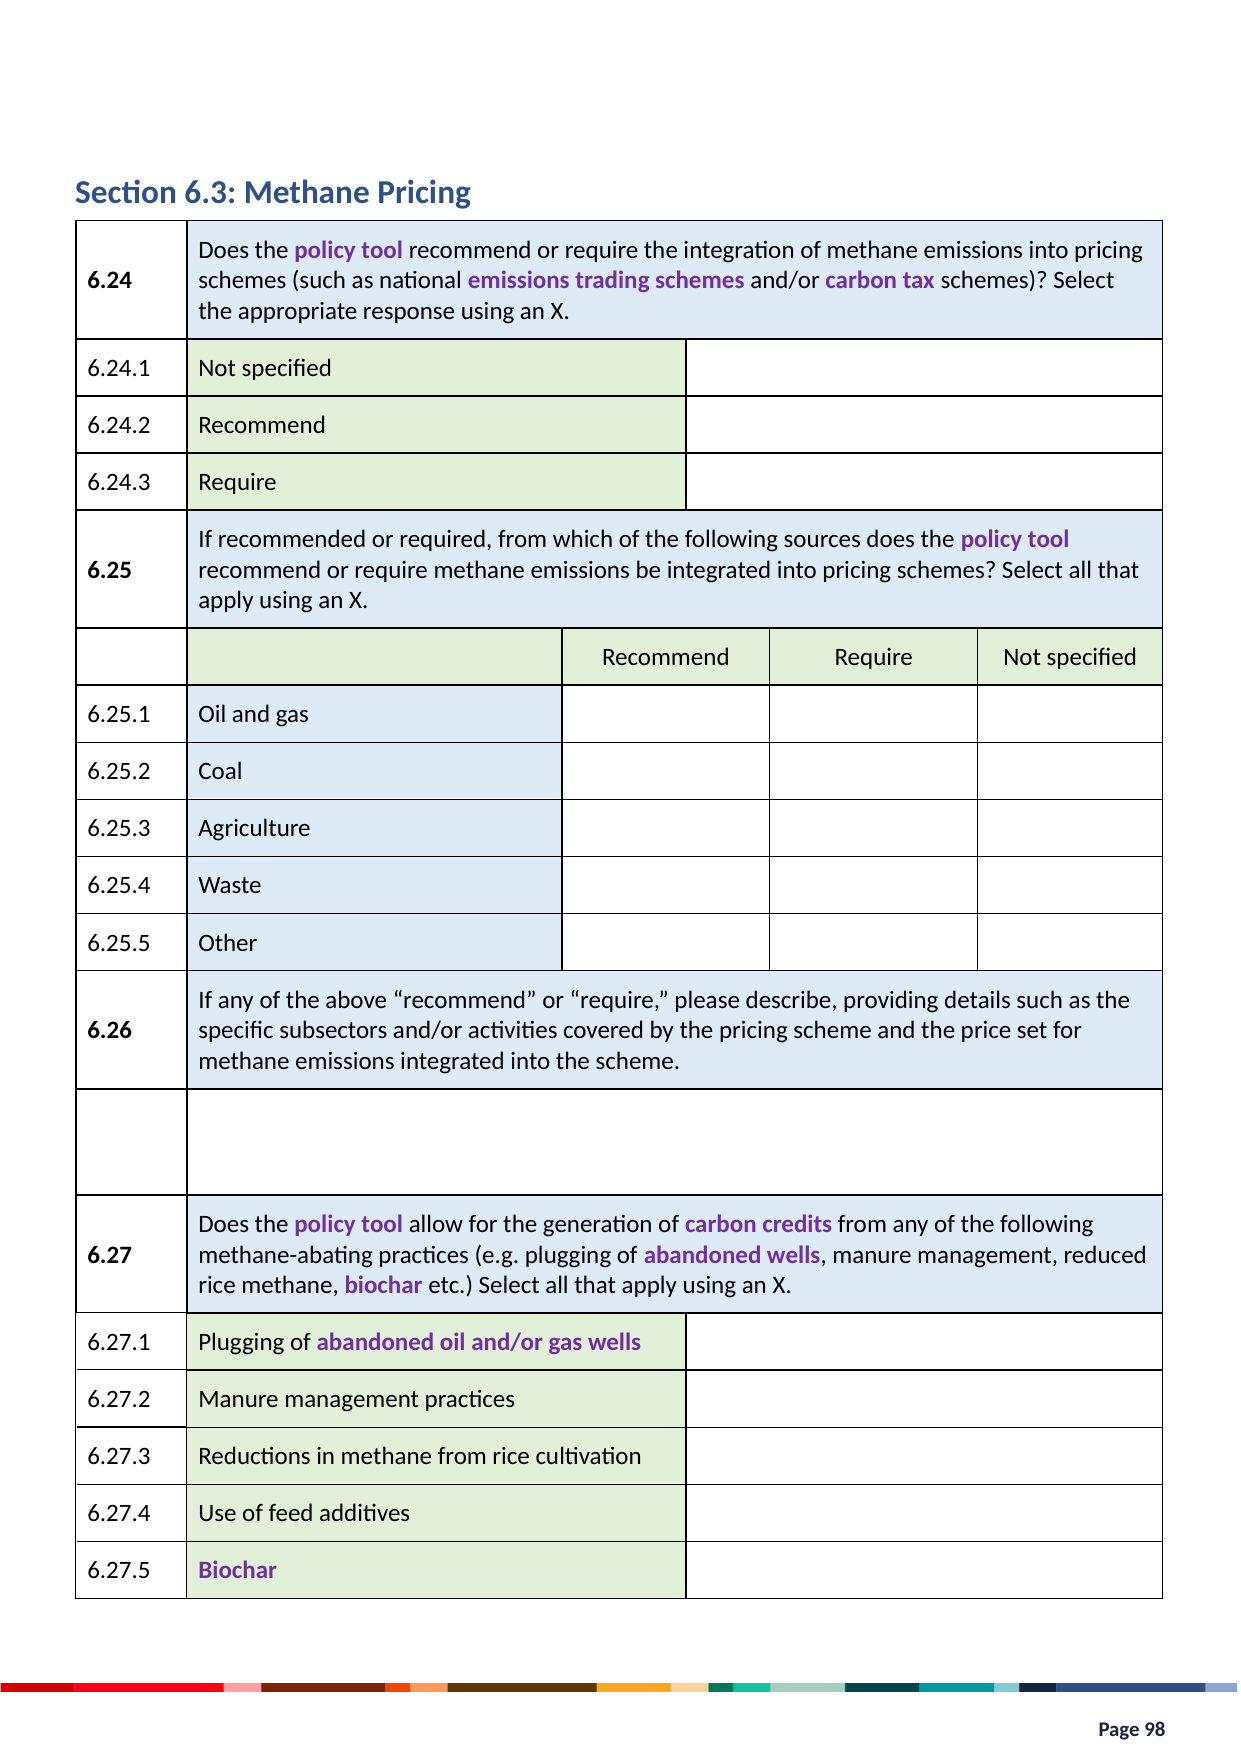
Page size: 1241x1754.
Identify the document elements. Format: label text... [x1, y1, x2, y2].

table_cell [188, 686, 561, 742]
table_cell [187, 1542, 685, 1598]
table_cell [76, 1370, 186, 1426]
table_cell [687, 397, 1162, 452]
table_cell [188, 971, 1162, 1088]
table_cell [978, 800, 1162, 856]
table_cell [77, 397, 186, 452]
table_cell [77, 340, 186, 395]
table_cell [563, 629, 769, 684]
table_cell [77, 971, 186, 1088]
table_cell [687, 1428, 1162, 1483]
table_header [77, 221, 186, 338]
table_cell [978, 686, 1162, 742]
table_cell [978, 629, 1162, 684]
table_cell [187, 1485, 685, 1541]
picture [0, 1683, 1236, 1692]
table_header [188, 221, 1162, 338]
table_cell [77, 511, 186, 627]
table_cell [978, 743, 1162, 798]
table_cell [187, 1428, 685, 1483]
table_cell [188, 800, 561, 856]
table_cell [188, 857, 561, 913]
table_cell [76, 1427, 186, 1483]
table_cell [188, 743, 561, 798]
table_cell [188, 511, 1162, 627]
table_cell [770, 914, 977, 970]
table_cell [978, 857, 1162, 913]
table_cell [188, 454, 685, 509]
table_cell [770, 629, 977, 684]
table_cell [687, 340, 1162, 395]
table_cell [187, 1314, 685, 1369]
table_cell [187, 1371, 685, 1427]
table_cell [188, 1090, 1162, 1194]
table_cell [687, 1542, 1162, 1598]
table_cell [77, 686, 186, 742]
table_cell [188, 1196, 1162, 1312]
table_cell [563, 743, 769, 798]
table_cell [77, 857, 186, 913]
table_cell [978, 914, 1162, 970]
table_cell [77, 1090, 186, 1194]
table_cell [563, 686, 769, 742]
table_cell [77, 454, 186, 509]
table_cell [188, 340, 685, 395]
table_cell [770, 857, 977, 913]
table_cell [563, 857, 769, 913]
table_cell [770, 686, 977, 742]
subtitle Section 6.3: Methane Pricing [75, 171, 1165, 211]
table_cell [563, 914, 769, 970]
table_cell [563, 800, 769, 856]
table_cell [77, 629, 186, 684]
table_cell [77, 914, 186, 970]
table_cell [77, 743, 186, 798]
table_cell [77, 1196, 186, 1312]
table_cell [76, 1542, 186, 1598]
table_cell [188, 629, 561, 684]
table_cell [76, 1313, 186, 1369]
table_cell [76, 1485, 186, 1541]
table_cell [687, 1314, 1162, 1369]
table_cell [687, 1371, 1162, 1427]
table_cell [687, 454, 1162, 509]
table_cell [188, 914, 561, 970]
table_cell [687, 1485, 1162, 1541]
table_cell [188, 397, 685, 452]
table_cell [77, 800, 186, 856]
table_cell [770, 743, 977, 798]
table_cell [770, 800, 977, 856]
